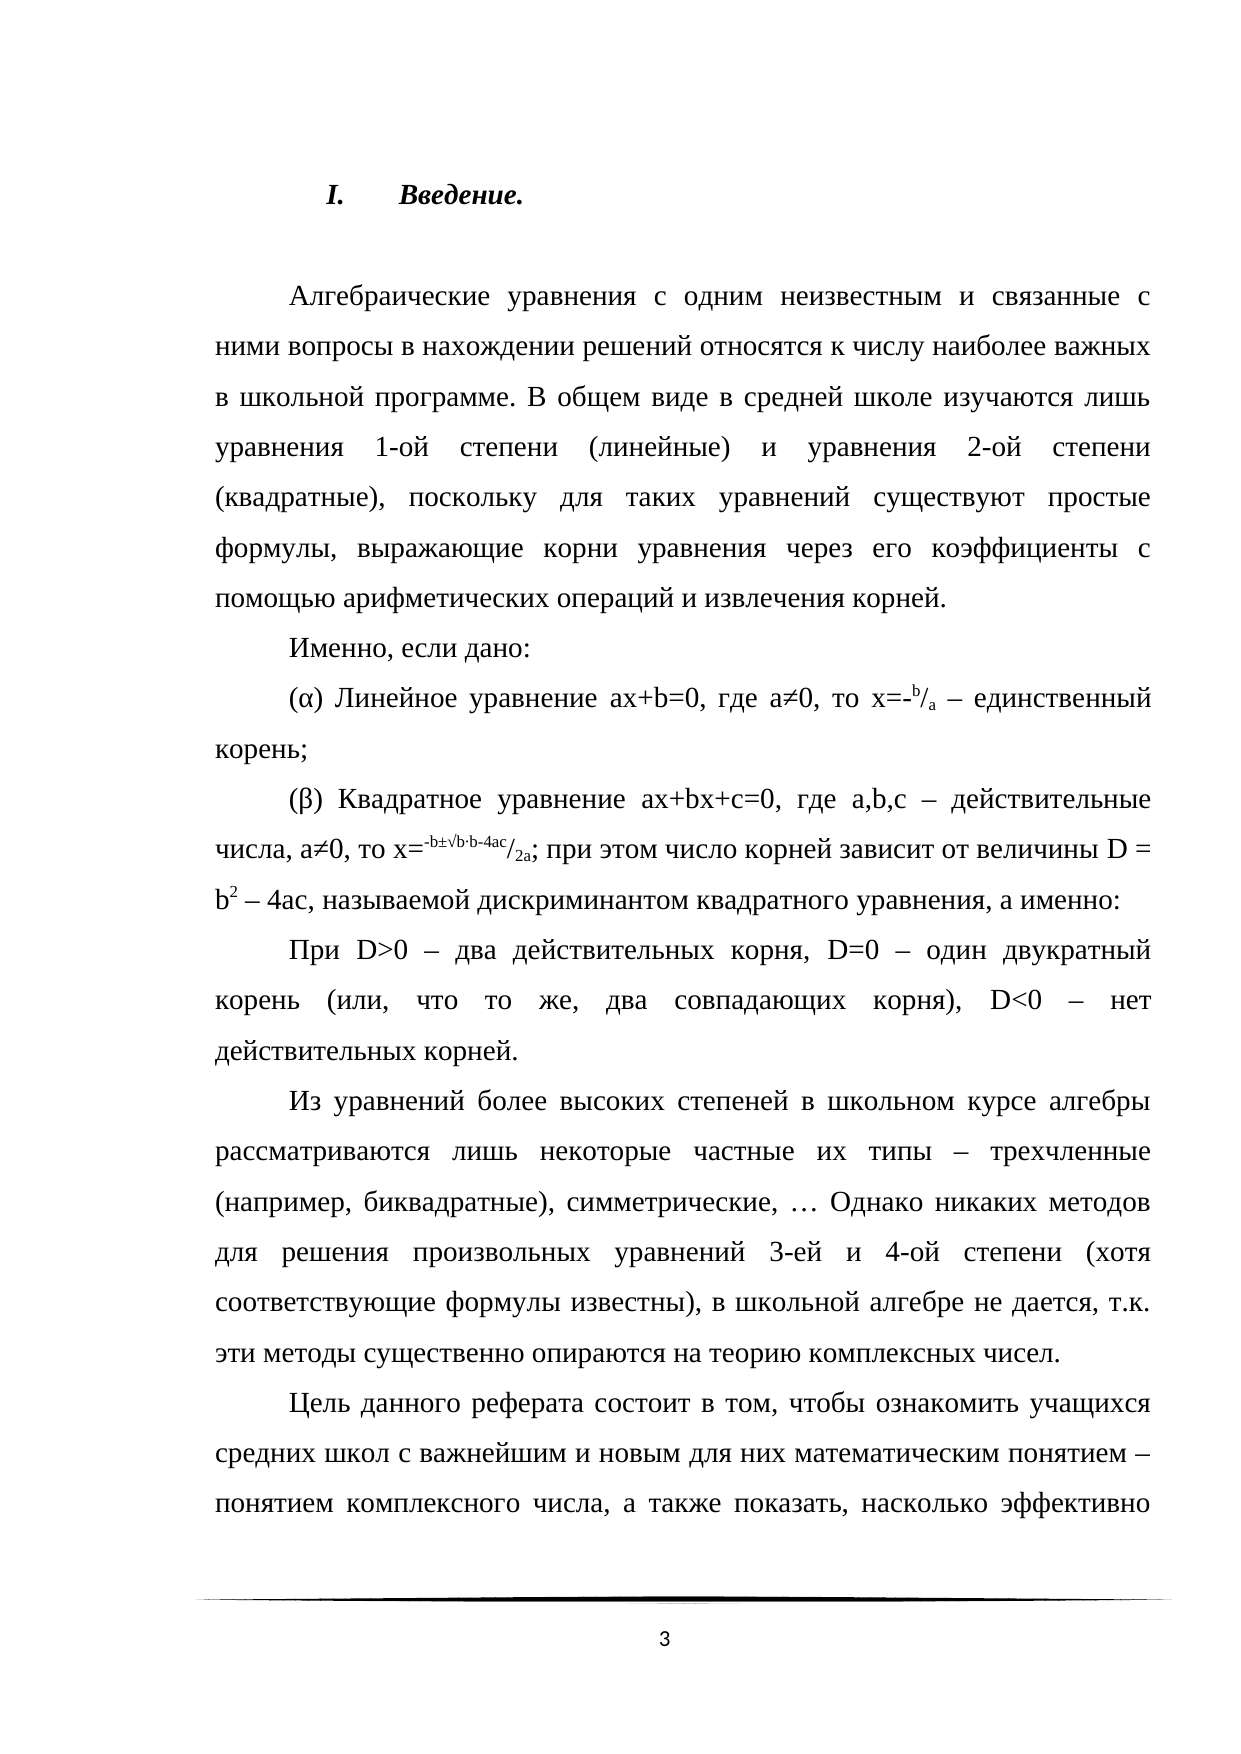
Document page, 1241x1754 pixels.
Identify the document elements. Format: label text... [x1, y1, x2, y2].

text (β) Квадратное уравнение ax+bx+c=0, где a,b,c – действительные числа, a≠0, то x=-b±√b∙b-4ac/2a; при этом число корней зависит от величины D = b2 – 4ac, называемой дискриминантом квадратного уравнения, а именно: [215, 781, 1152, 915]
picture [195, 1595, 1172, 1604]
text (α) Линейное уравнение ax+b=0, где а≠0, то x=-b/a – единственный корень; [215, 681, 1152, 764]
text Из уравнений более высоких степеней в школьном курсе алгебры рассматриваются лишь некоторые частные их типы – трехчленные (например, биквадратные), симметрические, … Однако никаких методов для решения произвольных уравнений 3-ей и 4-ой степени (хотя соответствующие формулы известны), в школьной алгебре не дается, т.к. эти методы существенно опираются на теорию комплексных чисел. [215, 1083, 1152, 1368]
text Алгебраические уравнения с одним неизвестным и связанные с ними вопросы в нахождении решений относятся к числу наиболее важных в школьной программе. В общем виде в средней школе изучаются лишь уравнения 1-ой степени (линейные) и уравнения 2-ой степени (квадратные), поскольку для таких уравнений существуют простые формулы, выражающие корни уравнения через его коэффициенты с помощью арифметических операций и извлечения корней. [215, 278, 1152, 613]
list Введение. [252, 177, 1152, 211]
text При D>0 – два действительных корня, D=0 – один двукратный корень (или, что то же, два совпадающих корня), D<0 – нет действительных корней. [215, 932, 1152, 1066]
text Именно, если дано: [215, 630, 1152, 664]
